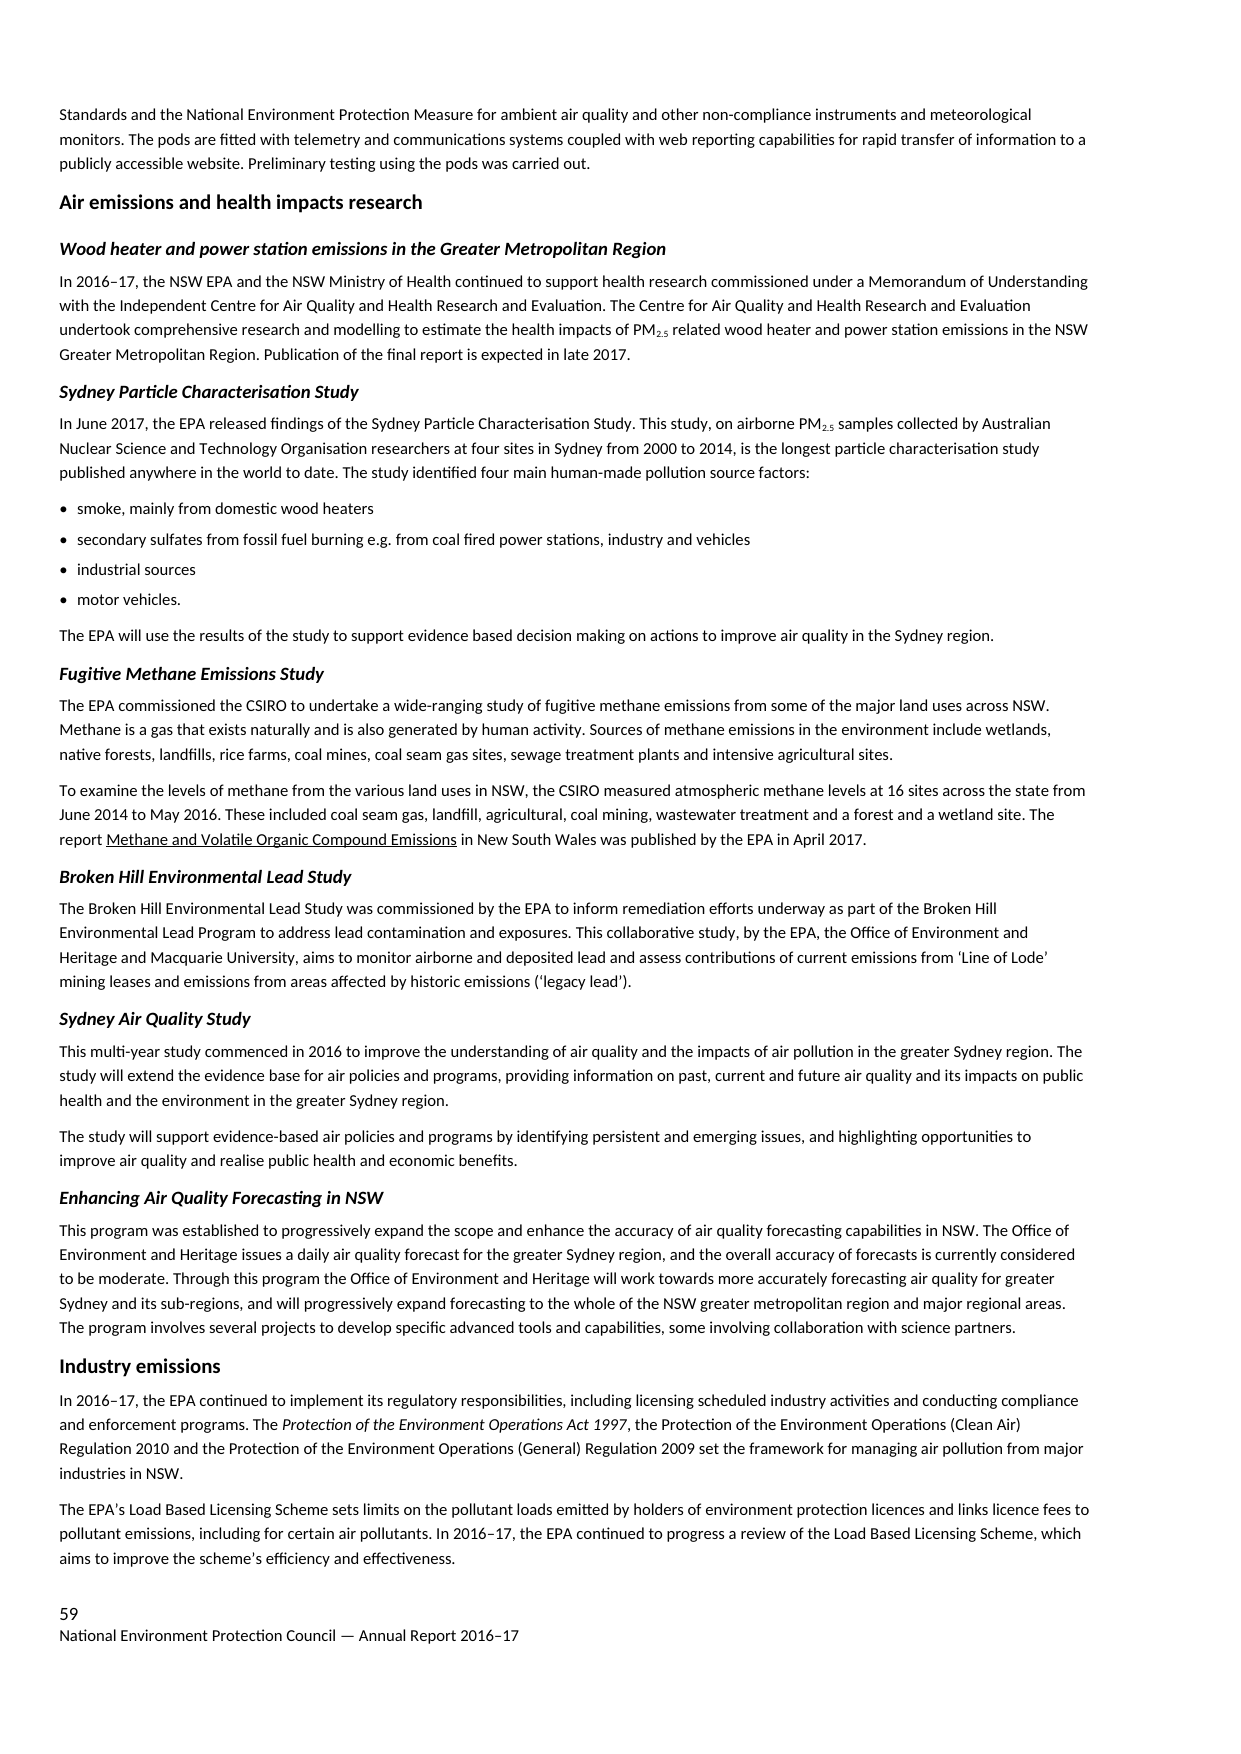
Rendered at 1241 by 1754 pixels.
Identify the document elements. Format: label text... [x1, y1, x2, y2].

text Air emissions and health impacts research [59, 189, 1090, 215]
text Broken Hill Environmental Lead Study [59, 865, 1090, 888]
text The EPA’s Load Based Licensing Scheme sets limits on the pollutant loads emitted by holders of environment protection licences and links licence fees to pollutant emissions, including for certain air pollutants. In 2016–17, the EPA continued to progress a review of the Load Based Licensing Scheme, which aims to improve the scheme’s efficiency and effectiveness. [59, 1499, 1090, 1568]
text The EPA commissioned the CSIRO to undertake a wide-ranging study of fugitive methane emissions from some of the major land uses across NSW. Methane is a gas that exists naturally and is also generated by human activity. Sources of methane emissions in the environment include wetlands, native forests, landfills, rice farms, coal mines, coal seam gas sites, sewage treatment plants and intensive agricultural sites. [59, 695, 1090, 764]
text • smoke, mainly from domestic wood heaters [59, 498, 1090, 519]
text In 2016–17, the EPA continued to implement its regulatory responsibilities, including licensing scheduled industry activities and conducting compliance and enforcement programs. The Protection of the Environment Operations Act 1997, the Protection of the Environment Operations (Clean Air) Regulation 2010 and the Protection of the Environment Operations (General) Regulation 2009 set the framework for managing air pollution from major industries in NSW. [59, 1390, 1090, 1483]
text Industry emissions [59, 1353, 1090, 1379]
text The EPA will use the results of the study to support evidence based decision making on actions to improve air quality in the Sydney region. [59, 626, 1090, 646]
text Wood heater and power station emissions in the Greater Metropolitan Region [59, 237, 1090, 260]
text To examine the levels of methane from the various land uses in NSW, the CSIRO measured atmospheric methane levels at 16 sites across the state from June 2014 to May 2016. These included coal seam gas, landfill, agricultural, coal mining, wastewater treatment and a forest and a wetland site. The report Methane and Volatile Organic Compound Emissions in New South Wales was published by the EPA in April 2017. [59, 780, 1090, 849]
text Sydney Air Quality Study [59, 1008, 1090, 1031]
text The study will support evidence-based air policies and programs by identifying persistent and emerging issues, and highlighting opportunities to improve air quality and realise public health and economic benefits. [59, 1126, 1090, 1171]
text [59, 104, 1090, 173]
text • secondary sulfates from fossil fuel burning e.g. from coal fired power stations, industry and vehicles [59, 529, 1090, 549]
text Fugitive Methane Emissions Study [59, 662, 1090, 684]
text Enhancing Air Quality Forecasting in NSW [59, 1186, 1090, 1209]
text • motor vehicles. [59, 589, 1090, 610]
text In June 2017, the EPA released findings of the Sydney Particle Characterisation Study. This study, on airborne PM2.5 samples collected by Australian Nuclear Science and Technology Organisation researchers at four sites in Sydney from 2000 to 2014, is the longest particle characterisation study published anywhere in the world to date. The study identified four main human-made pollution source factors: [59, 413, 1090, 483]
text This multi-year study commenced in 2016 to improve the understanding of air quality and the impacts of air pollution in the greater Sydney region. The study will extend the evidence base for air policies and programs, providing information on past, current and future air quality and its impacts on public health and the environment in the greater Sydney region. [59, 1041, 1090, 1110]
text The Broken Hill Environmental Lead Study was commissioned by the EPA to inform remediation efforts underway as part of the Broken Hill Environmental Lead Program to address lead contamination and exposures. This collaborative study, by the EPA, the Office of Environment and Heritage and Macquarie University, aims to monitor airborne and deposited lead and assess contributions of current emissions from ‘Line of Lode’ mining leases and emissions from areas affected by historic emissions (‘legacy lead’). [59, 898, 1090, 992]
text • industrial sources [59, 559, 1090, 579]
text This program was established to progressively expand the scope and enhance the accuracy of air quality forecasting capabilities in NSW. The Office of Environment and Heritage issues a daily air quality forecast for the greater Sydney region, and the overall accuracy of forecasts is currently considered to be moderate. Through this program the Office of Environment and Heritage will work towards more accurately forecasting air quality for greater Sydney and its sub-regions, and will progressively expand forecasting to the whole of the NSW greater metropolitan region and major regional areas. The program involves several projects to develop specific advanced tools and capabilities, some involving collaboration with science partners. [59, 1220, 1090, 1338]
text In 2016–17, the NSW EPA and the NSW Ministry of Health continued to support health research commissioned under a Memorandum of Understanding with the Independent Centre for Air Quality and Health Research and Evaluation. The Centre for Air Quality and Health Research and Evaluation undertook comprehensive research and modelling to estimate the health impacts of PM2.5 related wood heater and power station emissions in the NSW Greater Metropolitan Region. Publication of the final report is expected in late 2017. [59, 271, 1090, 364]
text Sydney Particle Characterisation Study [59, 380, 1090, 403]
